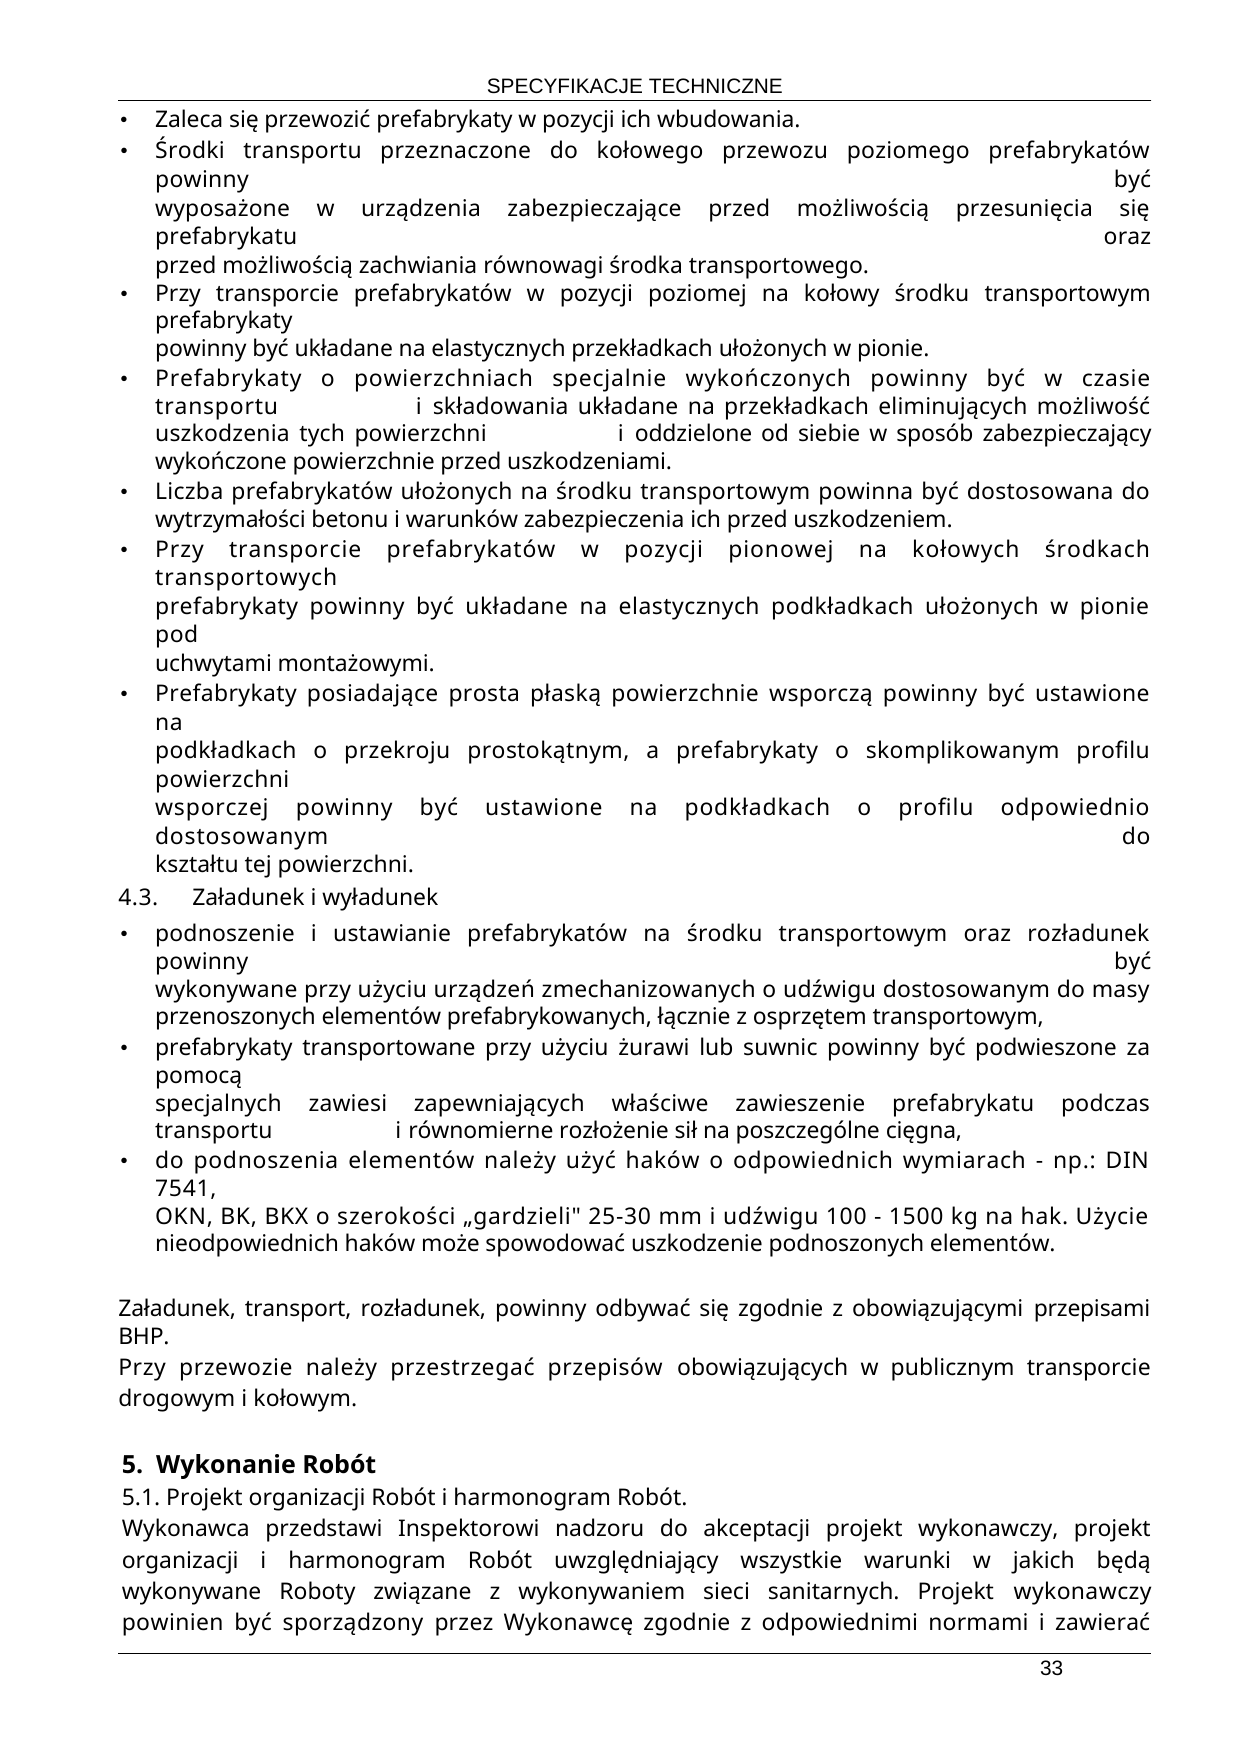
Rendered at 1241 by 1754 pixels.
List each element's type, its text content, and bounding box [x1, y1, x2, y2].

list Środki transportu przeznaczone do kołowego przewozu poziomego prefabrykatów powinny być wyposażone w urządzenia zabezpieczające przed możliwością przesunięcia się prefabrykatu oraz przed możliwością zachwiania równowagi środka transportowego. [120, 136, 1151, 279]
list Przy transporcie prefabrykatów w pozycji poziomej na kołowy środku transportowym prefabrykaty powinny być układane na elastycznych przekładkach ułożonych w pionie. [120, 279, 1151, 362]
text 4.3. Załadunek i wyładunek [118, 882, 1150, 911]
list prefabrykaty transportowane przy użyciu żurawi lub suwnic powinny być podwieszone za pomocą specjalnych zawiesi zapewniających właściwe zawieszenie prefabrykatu podczas transportu i równomierne rozłożenie sił na poszczególne cięgna, [120, 1033, 1151, 1144]
text Przy przewozie należy przestrzegać przepisów obowiązujących w publicznym transporcie drogowym i kołowym. [118, 1351, 1151, 1413]
text Załadunek, transport, rozładunek, powinny odbywać się zgodnie z obowiązującymi przepisami BHP. [118, 1293, 1150, 1351]
text 5.1. Projekt organizacji Robót i harmonogram Robót. [122, 1481, 1151, 1512]
list Liczba prefabrykatów ułożonych na środku transportowym powinna być dostosowana do wytrzymałości betonu i warunków zabezpieczenia ich przed uszkodzeniem. [120, 477, 1151, 534]
list Zaleca się przewozić prefabrykaty w pozycji ich wbudowania. [119, 103, 1151, 135]
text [122, 1512, 1151, 1637]
text 5. Wykonanie Robót [122, 1447, 1151, 1481]
list do podnoszenia elementów należy użyć haków o odpowiednich wymiarach - np.: DIN 7541, OKN, BK, BKX o szerokości „gardzieli" 25-30 mm i udźwigu 100 - 1500 kg na hak. Użycie nieodpowiednich haków może spowodować uszkodzenie podnoszonych elementów. [120, 1147, 1151, 1257]
list Prefabrykaty posiadające prosta płaską powierzchnie wsporczą powinny być ustawione na podkładkach o przekroju prostokątnym, a prefabrykaty o skomplikowanym profilu powierzchni wsporczej powinny być ustawione na podkładkach o profilu odpowiednio dostosowanym do kształtu tej powierzchni. [120, 678, 1151, 878]
list podnoszenie i ustawianie prefabrykatów na środku transportowym oraz rozładunek powinny być wykonywane przy użyciu urządzeń zmechanizowanych o udźwigu dostosowanym do masy przenoszonych elementów prefabrykowanych, łącznie z osprzętem transportowym, [120, 919, 1151, 1030]
list Prefabrykaty o powierzchniach specjalnie wykończonych powinny być w czasie transportu i składowania układane na przekładkach eliminujących możliwość uszkodzenia tych powierzchni i oddzielone od siebie w sposób zabezpieczający wykończone powierzchnie przed uszkodzeniami. [120, 364, 1151, 475]
list Przy transporcie prefabrykatów w pozycji pionowej na kołowych środkach transportowych prefabrykaty powinny być układane na elastycznych podkładkach ułożonych w pionie pod uchwytami montażowymi. [120, 534, 1151, 677]
